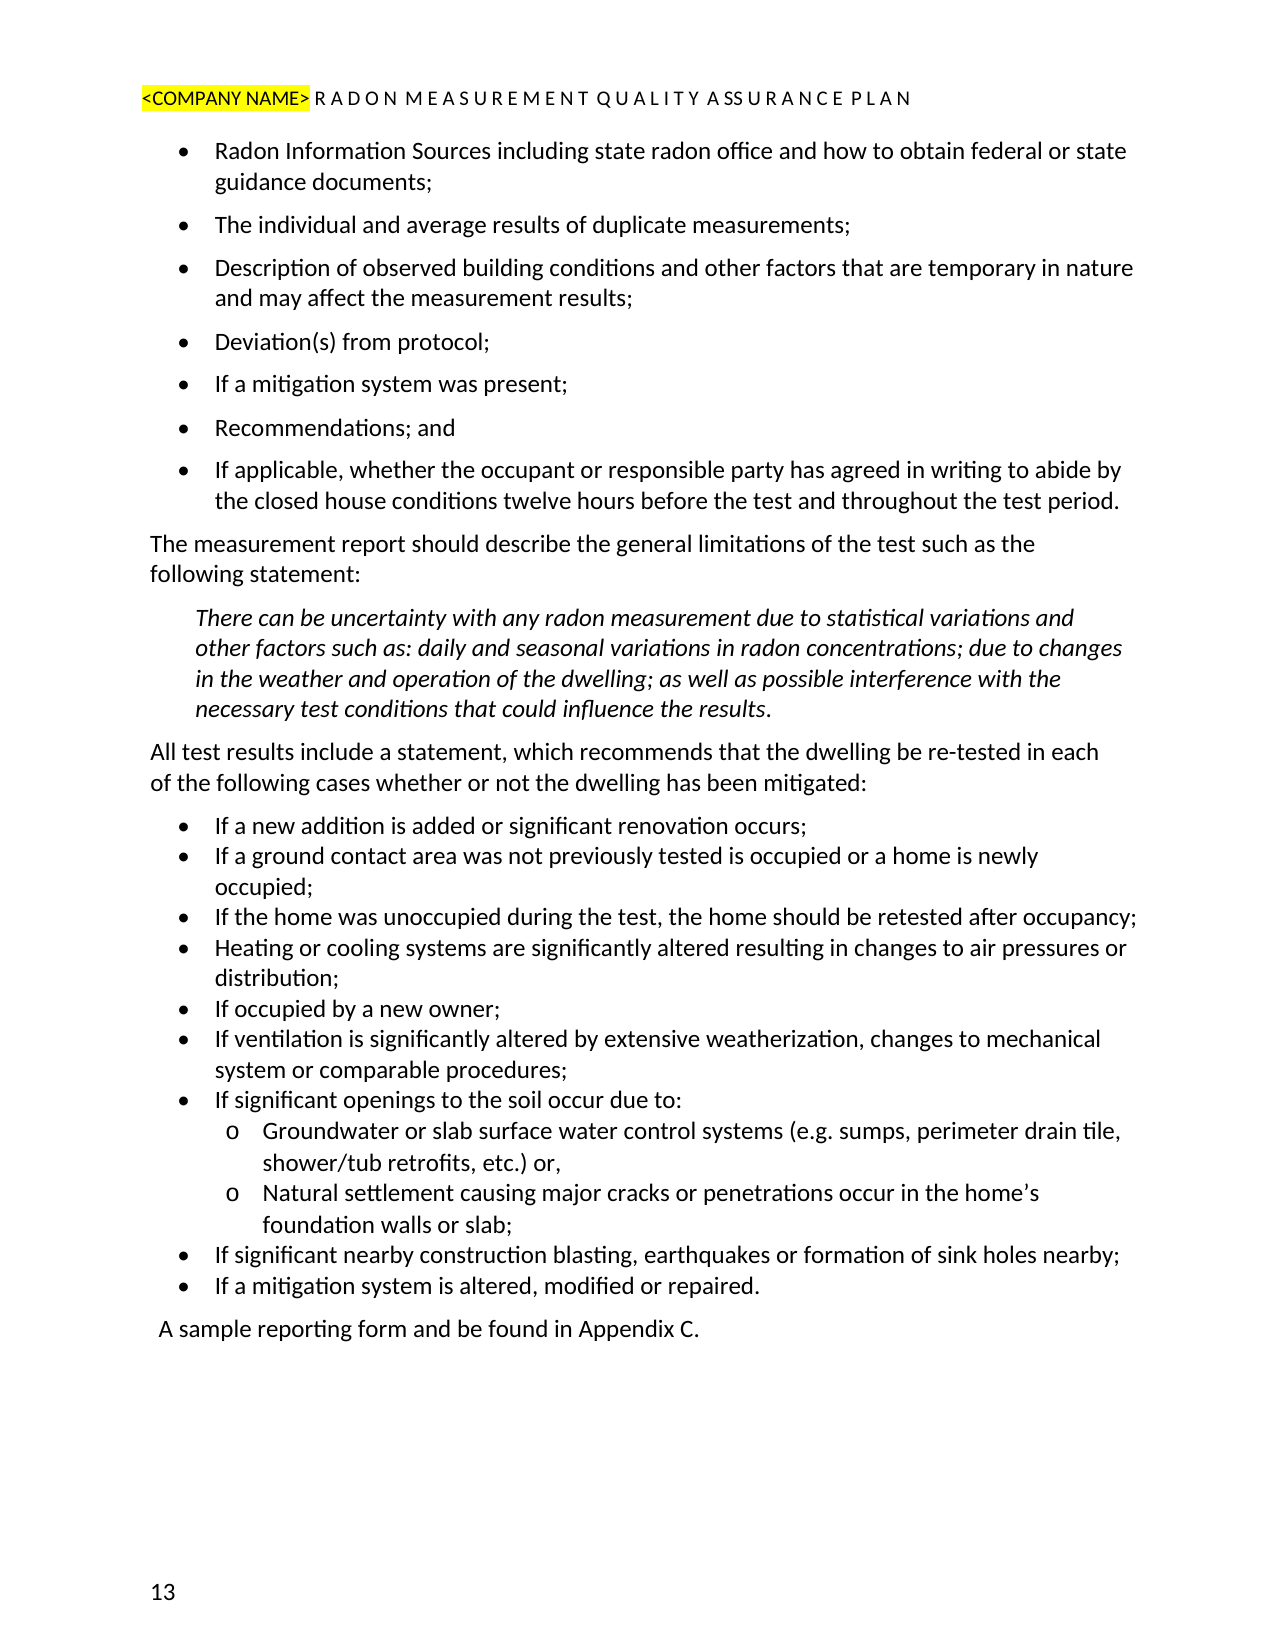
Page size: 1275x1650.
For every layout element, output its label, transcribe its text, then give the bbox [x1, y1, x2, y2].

list Recommendations; and [177, 412, 1142, 442]
text The measurement report should describe the general limitations of the test such as the following statement: [150, 528, 1107, 589]
list If ventilation is significantly altered by extensive weatherization, changes to mechanical system or comparable procedures; [177, 1023, 1142, 1084]
list If the home was unoccupied during the test, the home should be retested after occupancy; [177, 901, 1142, 932]
list If applicable, whether the occupant or responsible party has agreed in writing to abide by the closed house conditions twelve hours before the test and throughout the test period. [177, 455, 1142, 516]
list If a new addition is added or significant renovation occurs; [177, 810, 1142, 840]
text A sample reporting form and be found in Appendix C. [158, 1313, 1142, 1344]
list Radon Information Sources including state radon office and how to obtain federal or state guidance documents; [177, 136, 1142, 197]
list Groundwater or slab surface water control systems (e.g. sumps, perimeter drain tile, shower/tub retrofits, etc.) or, [225, 1115, 1121, 1177]
list Description of observed building conditions and other factors that are temporary in nature and may affect the measurement results; [177, 252, 1142, 313]
list If a mitigation system is altered, modified or repaired. [177, 1270, 1142, 1301]
text There can be uncertainty with any radon measurement due to statistical variations and other factors such as: daily and seasonal variations in radon concentrations; due to changes in the weather and operation of the dwelling; as well as possible interference with the necessary test conditions that could influence the results. [195, 602, 1125, 724]
list Natural settlement causing major cracks or penetrations occur in the home’s foundation walls or slab; [225, 1177, 1042, 1239]
list If significant openings to the soil occur due to: [177, 1084, 1142, 1115]
list If a ground contact area was not previously tested is occupied or a home is newly occupied; [177, 840, 1142, 901]
list Heating or cooling systems are significantly altered resulting in changes to air pressures or distribution; [177, 932, 1142, 993]
text All test results include a statement, which recommends that the dwelling be re-tested in each of the following cases whether or not the dwelling has been mitigated: [150, 736, 1107, 797]
list If significant nearby construction blasting, earthquakes or formation of sink holes nearby; [177, 1239, 1142, 1270]
list Deviation(s) from protocol; [177, 326, 1142, 356]
list If occupied by a new owner; [177, 993, 1142, 1023]
list The individual and average results of duplicate measurements; [177, 209, 1142, 239]
list If a mitigation system was present; [177, 369, 1142, 399]
